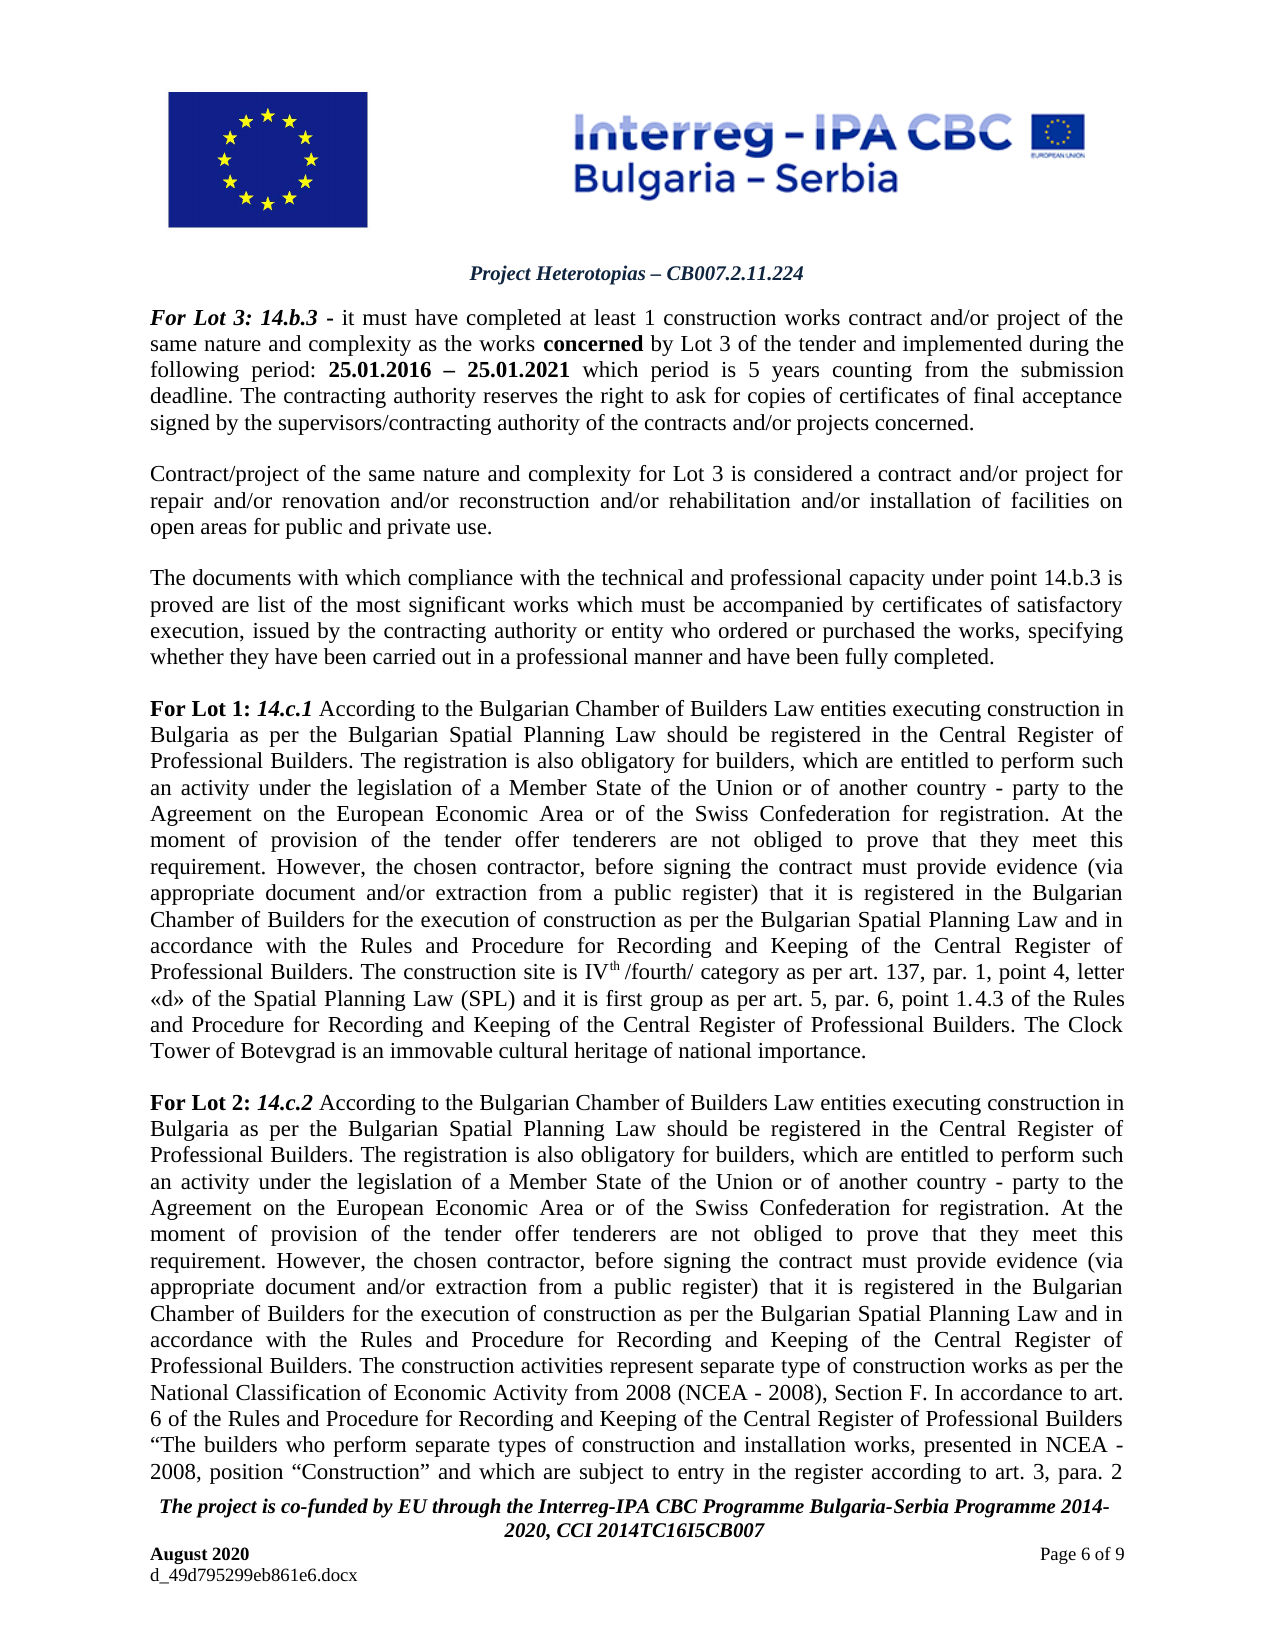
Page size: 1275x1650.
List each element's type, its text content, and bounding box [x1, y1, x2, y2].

subtitle The documents with which compliance with the technical and professional capacity under point 14.b.3 is proved are list of the most significant works which must be accompanied by certificates of satisfactory execution, issued by the contracting authority or entity who ordered or purchased the works, specifying whether they have been carried out in a professional manner and have been fully completed. [150, 564, 1125, 670]
picture [165, 88, 371, 231]
subtitle For Lot 1: 14.c.1 According to the Bulgarian Chamber of Builders Law entities executing construction in Bulgaria as per the Bulgarian Spatial Planning Law should be registered in the Central Register of Professional Builders. The registration is also obligatory for builders, which are entitled to perform such an activity under the legislation of a Member State of the Union or of another country - party to the Agreement on the European Economic Area or of the Swiss Confederation for registration. At the moment of provision of the tender offer tenderers are not obliged to prove that they meet this requirement. However, the chosen contractor, before signing the contract must provide evidence (via appropriate document and/or extraction from a public register) that it is registered in the Bulgarian Chamber of Builders for the execution of construction as per the Bulgarian Spatial Planning Law and in accordance with the Rules and Procedure for Recording and Keeping of the Central Register of Professional Builders. The construction site is IVth /fourth/ category as per art. 137, par. 1, point 4, letter «d» of the Spatial Planning Law (SPL) and it is first group as per art. 5, par. 6, point 1.4.3 of the Rules and Procedure for Recording and Keeping of the Central Register of Professional Builders. The Clock Tower of Botevgrad is an immovable cultural heritage of national importance. [150, 695, 1125, 1064]
picture [549, 88, 1111, 219]
subtitle Contract/project of the same nature and complexity for Lot 3 is considered a contract and/or project for repair and/or renovation and/or reconstruction and/or rehabilitation and/or installation of facilities on open areas for public and private use. [150, 460, 1125, 539]
subtitle For Lot 3: 14.b.3 - it must have completed at least 1 construction works contract and/or project of the same nature and complexity as the works concerned by Lot 3 of the tender and implemented during the following period: 25.01.2016 – 25.01.2021 which period is 5 years counting from the submission deadline. The contracting authority reserves the right to ask for copies of certificates of final acceptance signed by the supervisors/contracting authority of the contracts and/or projects concerned. [150, 303, 1125, 435]
